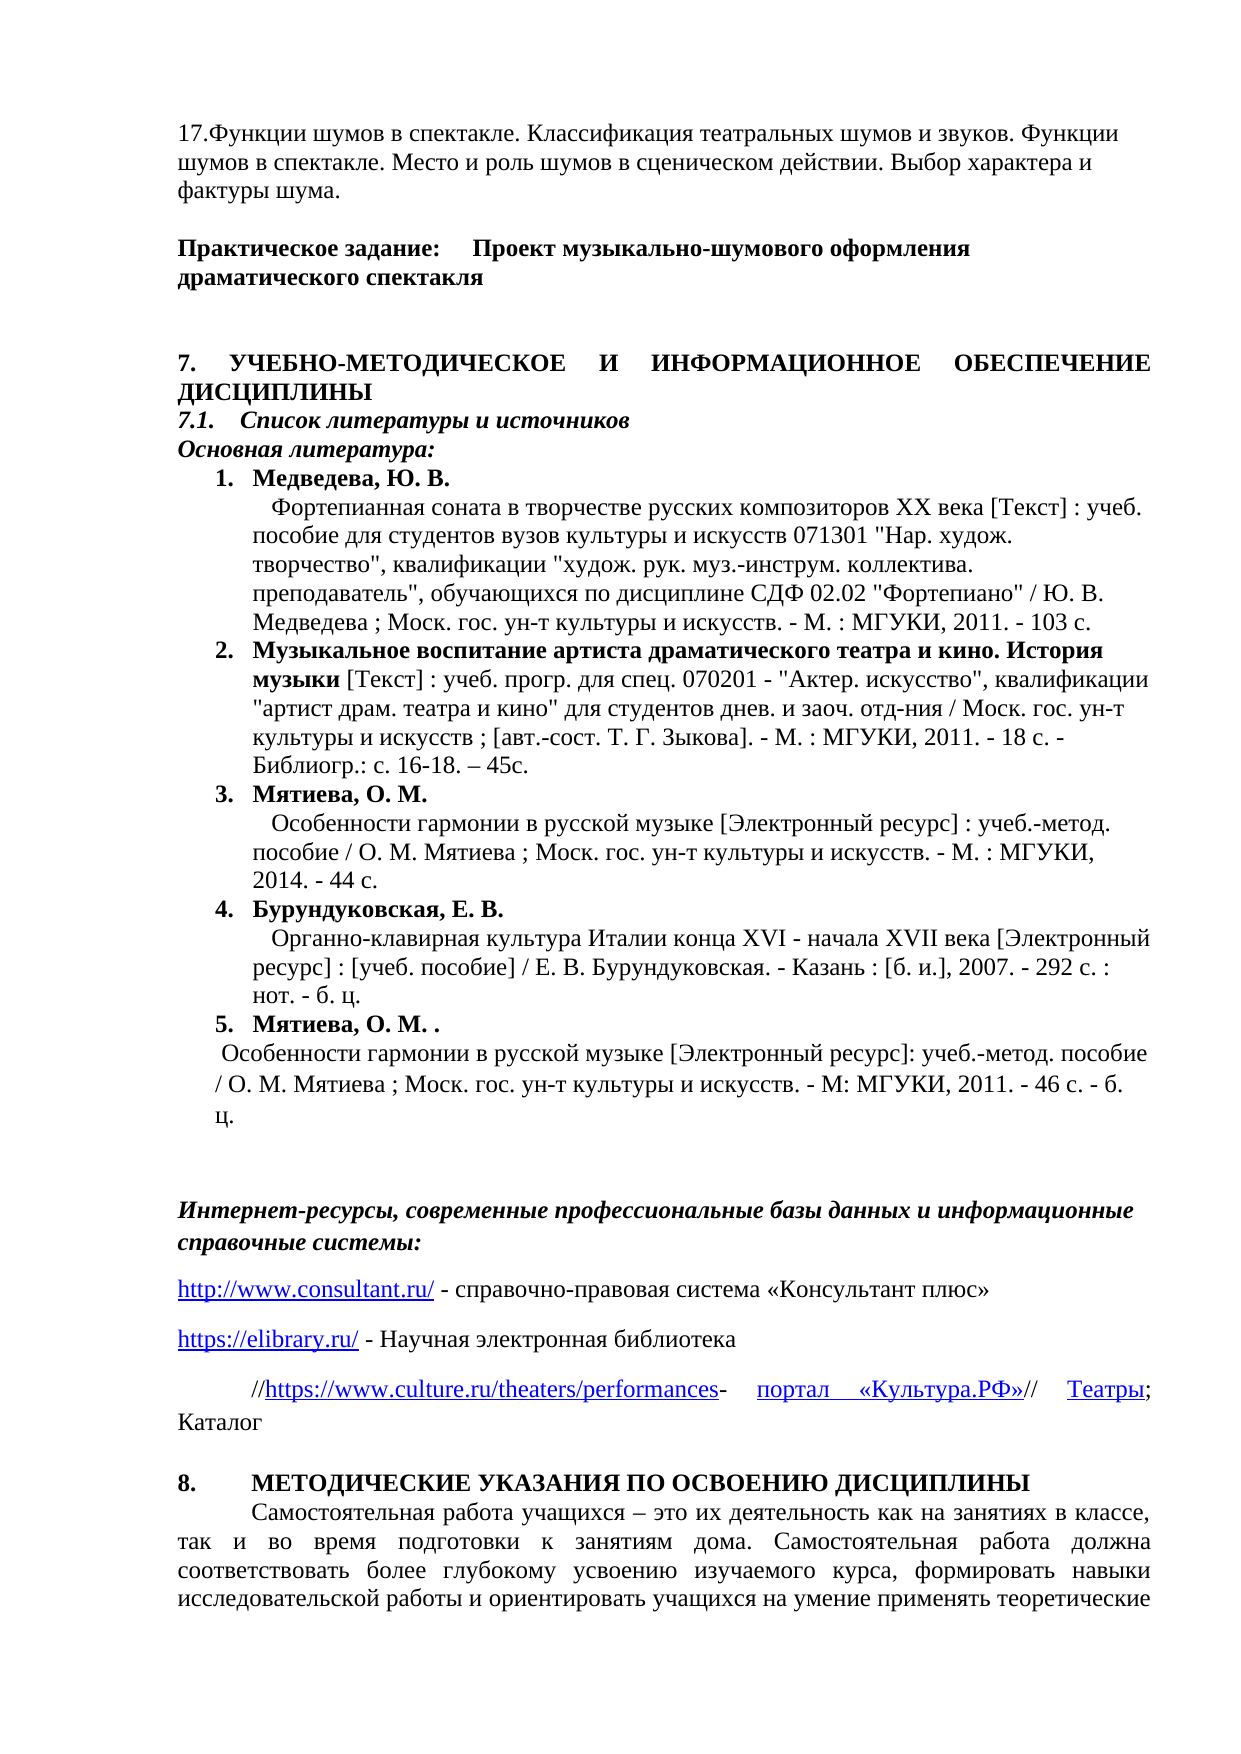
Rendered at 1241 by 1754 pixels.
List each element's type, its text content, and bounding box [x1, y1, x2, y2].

text 7.1. Список литературы и источников [177, 406, 1152, 434]
text Основная литература: [177, 434, 1152, 463]
text Практическое задание: Проект музыкально-шумового оформления драматического спектакля [177, 233, 1152, 291]
list Музыкальное воспитание артиста драматического театра и кино. История музыки [Текст] : учеб. прогр. для спец. 070201 - "Актер. искусство", квалификации "артист драм. театра и кино" для студентов днев. и заоч. отд-ния / Моск. гос. ун-т культуры и искусств ; [авт.-сост. Т. Г. Зыкова]. - М. : МГУКИ, 2011. - 18 с. - Библиогр.: с. 16-18. – 45с. [215, 636, 1152, 779]
list Бурундуковская, Е. В. Органно-клавирная культура Италии конца XVI - начала XVII века [Электронный ресурс] : [учеб. пособие] / Е. В. Бурундуковская. - Казань : [б. и.], 2007. - 292 с. : нот. - б. ц. [215, 894, 1152, 1009]
list //https://www.culture.ru/theaters/performances- портал «Культура.РФ»// Театры; Каталог [177, 1374, 1152, 1436]
text http://www.consultant.ru/ - справочно-правовая система «Консультант плюс» [177, 1274, 1152, 1303]
text 17.Функции шумов в спектакле. Классификация театральных шумов и звуков. Функции шумов в спектакле. Место и роль шумов в сценическом действии. Выбор характера и фактуры шума. [177, 118, 1152, 204]
list Мятиева, О. М. . [215, 1009, 1152, 1038]
list Медведева, Ю. В. Фортепианная соната в творчестве русских композиторов ХХ века [Текст] : учеб. пособие для студентов вузов культуры и искусств 071301 "Нар. худож. творчество", квалификации "худож. рук. муз.-инструм. коллектива. преподаватель", обучающихся по дисциплине СДФ 02.02 "Фортепиано" / Ю. В. Медведева ; Моск. гос. ун-т культуры и искусств. - М. : МГУКИ, 2011. - 103 с. [215, 463, 1152, 636]
text 8. МЕТОДИЧЕСКИЕ УКАЗАНИЯ ПО ОСВОЕНИЮ ДИСЦИПЛИНЫ [177, 1468, 1152, 1497]
list Мятиева, О. М. Особенности гармонии в русской музыке [Электронный ресурс] : учеб.-метод. пособие / О. М. Мятиева ; Моск. гос. ун-т культуры и искусств. - М. : МГУКИ, 2014. - 44 с. [215, 779, 1152, 894]
text Интернет-ресурсы, современные профессиональные базы данных и информационные справочные системы: [177, 1196, 1152, 1255]
text 7. УЧЕБНО-МЕТОДИЧЕСКОЕ И ИНФОРМАЦИОННОЕ ОБЕСПЕЧЕНИЕ ДИСЦИПЛИНЫ [177, 348, 1152, 406]
text https://elibrary.ru/ - Научная электронная библиотека [177, 1324, 1152, 1353]
text Особенности гармонии в русской музыке [Электронный ресурс]: учеб.-метод. пособие / О. М. Мятиева ; Моск. гос. ун-т культуры и искусств. - М: МГУКИ, 2011. - 46 с. - б. ц. [215, 1038, 1152, 1129]
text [177, 1497, 1152, 1612]
